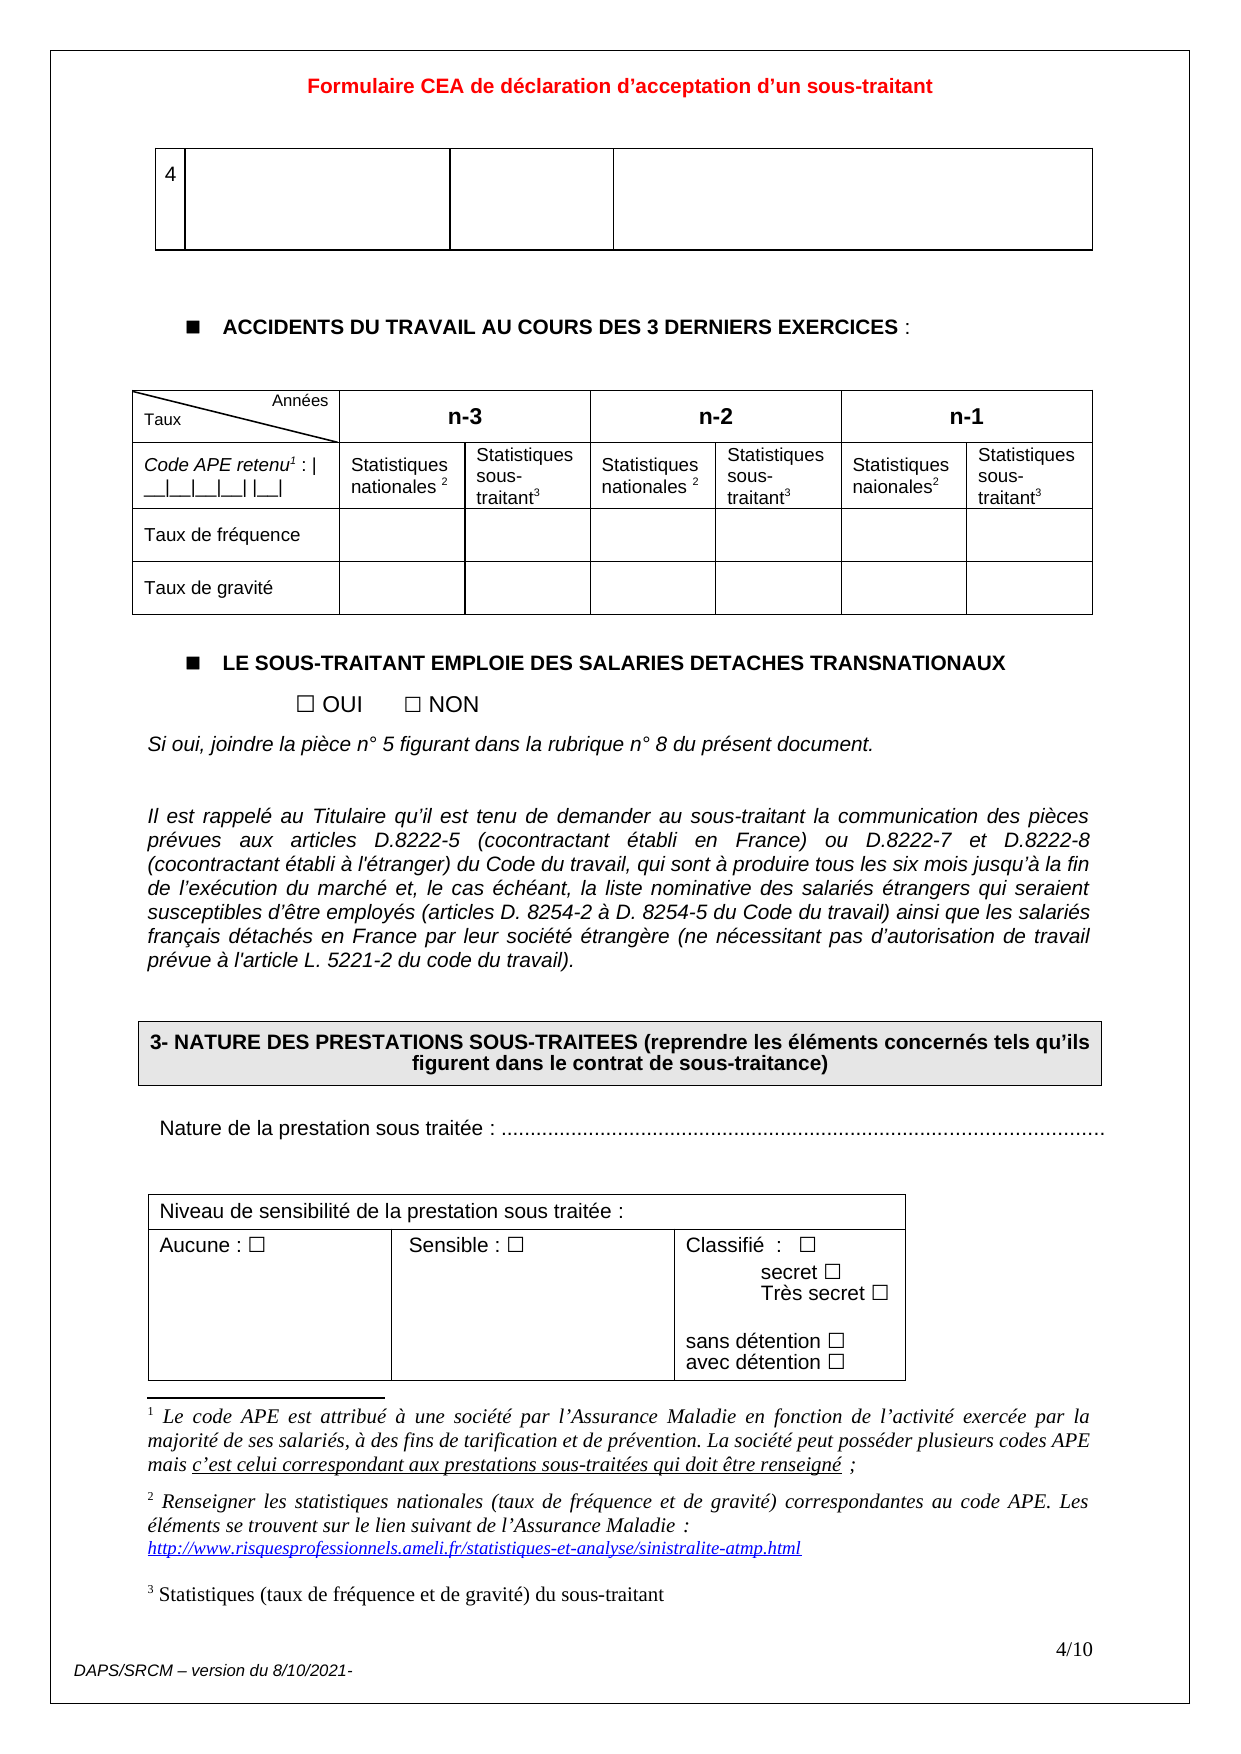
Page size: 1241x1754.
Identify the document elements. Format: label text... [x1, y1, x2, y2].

table_cell [842, 562, 966, 613]
table_cell [967, 509, 1092, 561]
table_cell Statistiques nationales [340, 443, 464, 508]
table_cell Taux de fréquence [133, 509, 339, 561]
table_cell [466, 562, 590, 613]
table_cell Taux de gravité [133, 562, 339, 613]
table_cell [451, 149, 613, 249]
table_cell [842, 509, 966, 561]
table_cell [716, 562, 841, 613]
table_cell Aucune : [149, 1230, 391, 1379]
table_cell Sensible : [392, 1230, 674, 1379]
table_header Nature de la prestation sous traitée : [148, 1110, 1092, 1194]
table_cell [340, 562, 464, 613]
table_cell Statistiques naionales2 [842, 443, 966, 508]
text Si oui, joindre la pièce n° 5 figurant dans la rubrique n° 8 du présent document. [147, 731, 1093, 755]
table_cell [591, 509, 715, 561]
table_header n-1 [842, 391, 1092, 442]
table_cell [591, 562, 715, 613]
table_cell Statistiques sous-traitant [466, 443, 590, 508]
list LE SOUS-TRAITANT EMPLOIE DES SALARIES DETACHES TRANSNATIONAUX [185, 651, 1093, 675]
table_cell 4 [156, 149, 184, 249]
text OUI NON [295, 688, 1093, 719]
table_header Années Taux [139, 391, 339, 442]
list ACCIDENTS DU TRAVAIL AU COURS DES 3 DERNIERS EXERCICES : [185, 314, 1093, 339]
table_cell Niveau de sensibilité de la prestation sous traitée : [149, 1195, 905, 1228]
table_cell [614, 149, 1092, 249]
table_cell Classifié : secret Très secret sans détention avec détention [675, 1230, 905, 1379]
table_cell Statistiques sous-traitant3 [716, 443, 841, 508]
table_cell [466, 509, 590, 561]
table_header n-3 [340, 391, 590, 442]
table_header Années Taux [133, 393, 329, 442]
table_cell [967, 562, 1092, 613]
text 3- NATURE DES PRESTATIONS SOUS-TRAITEES (reprendre les éléments concernés tels qu’ils figurent dans le contrat de sous-traitance) [139, 1022, 1101, 1085]
table_cell Code APE retenu : |__|__|__|__| |__| [133, 443, 339, 508]
table_header n-2 [591, 391, 841, 442]
table_cell Statistiques nationales 2 [591, 443, 715, 508]
table_cell [186, 149, 449, 249]
table_cell [340, 509, 464, 561]
table_cell [716, 509, 841, 561]
table_cell Statistiques sous-traitant3 [967, 443, 1092, 508]
text Il est rappelé au Titulaire qu’il est tenu de demander au sous-traitant la communication des pièces prévues aux articles D.8222-5 (cocontractant établi en France) ou D.8222-7 et D.8222-8 (cocontractant établi à l'étranger) du Code du travail, qui sont à produire tous les six mois jusqu’à la fin de l’exécution du marché et, le cas échéant, la liste nominative des salariés étrangers qui seraient susceptibles d’être employés (articles D. 8254-2 à D. 8254-5 du Code du travail) ainsi que les salariés français détachés en France par leur société étrangère (ne nécessitant pas d’autorisation de travail prévue à l'article L. 5221-2 du code du travail). [147, 804, 1093, 972]
